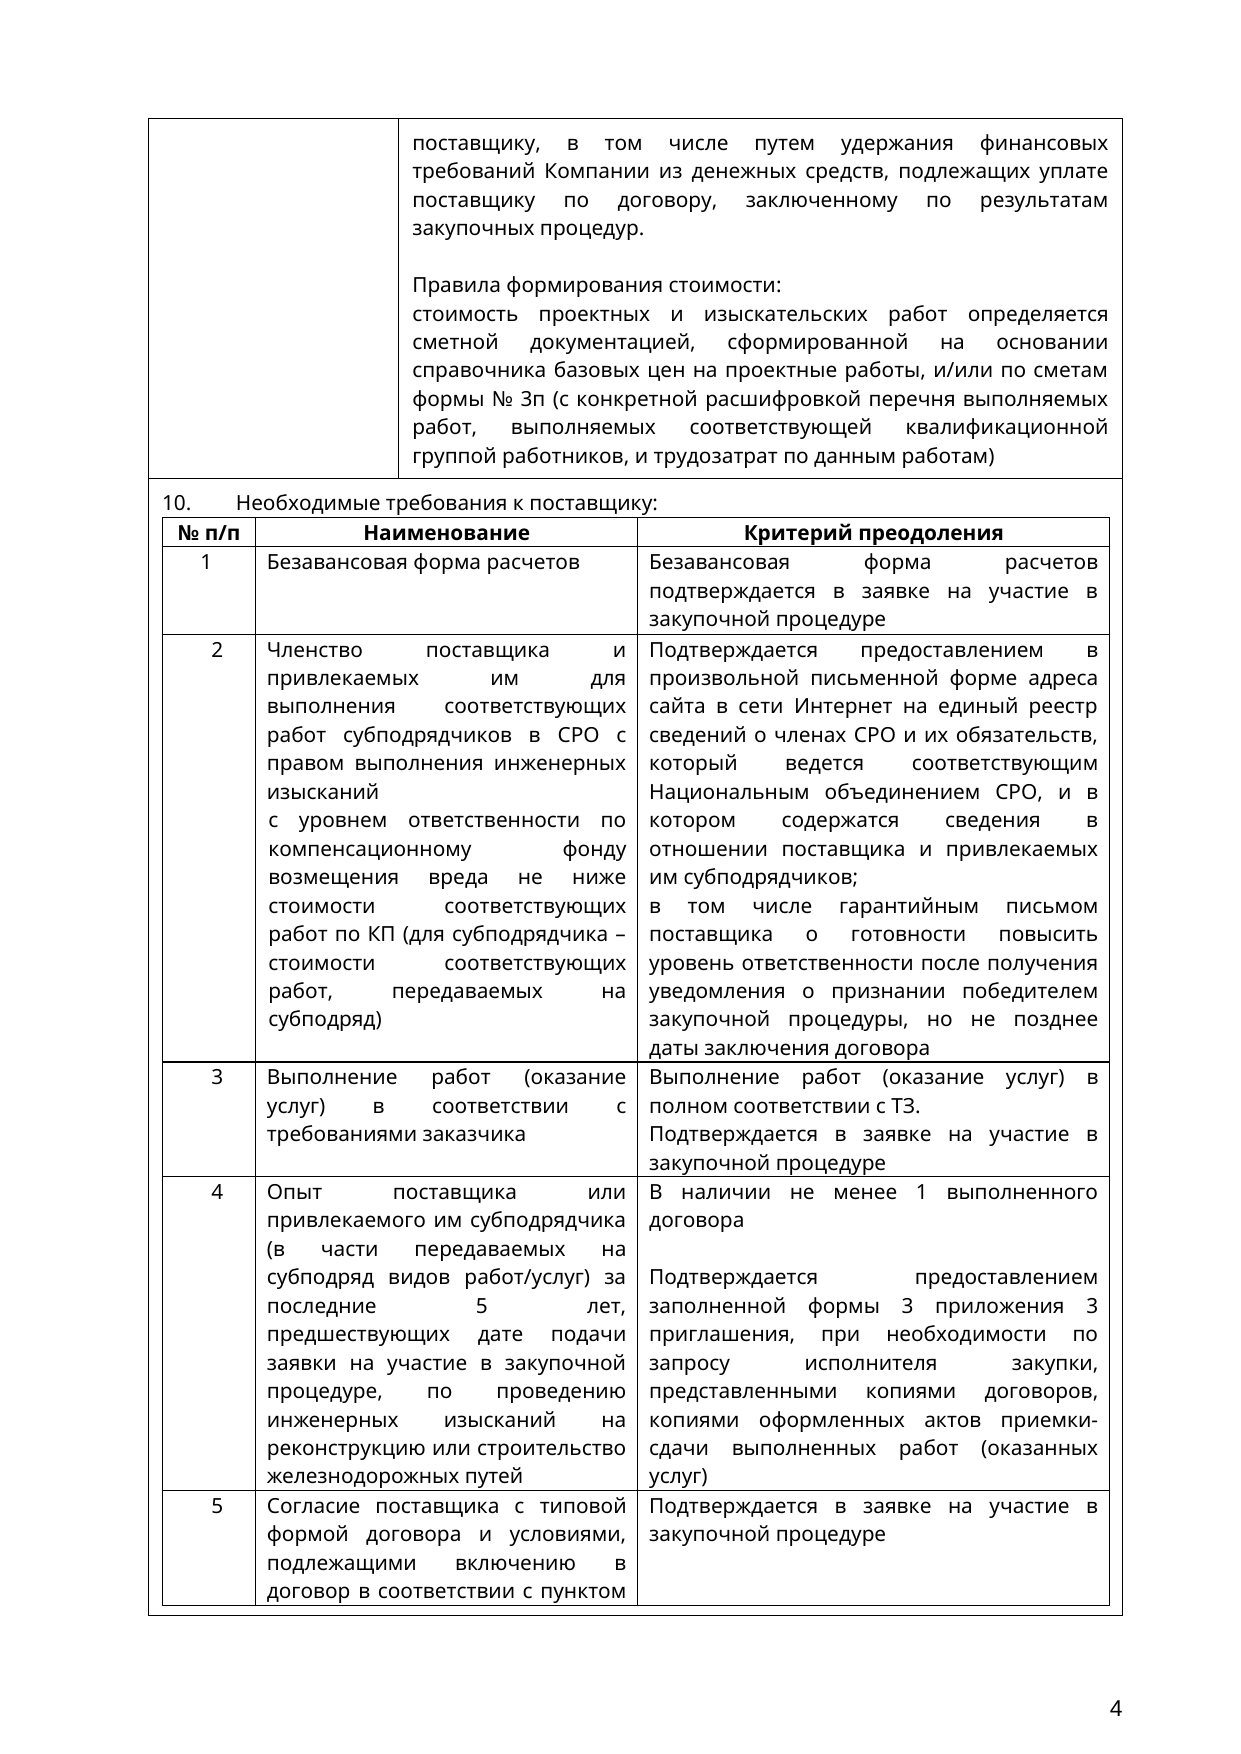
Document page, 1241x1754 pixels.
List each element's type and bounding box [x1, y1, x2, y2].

table_cell [149, 479, 1122, 1615]
table_cell [399, 119, 1122, 478]
table_cell [149, 119, 398, 478]
